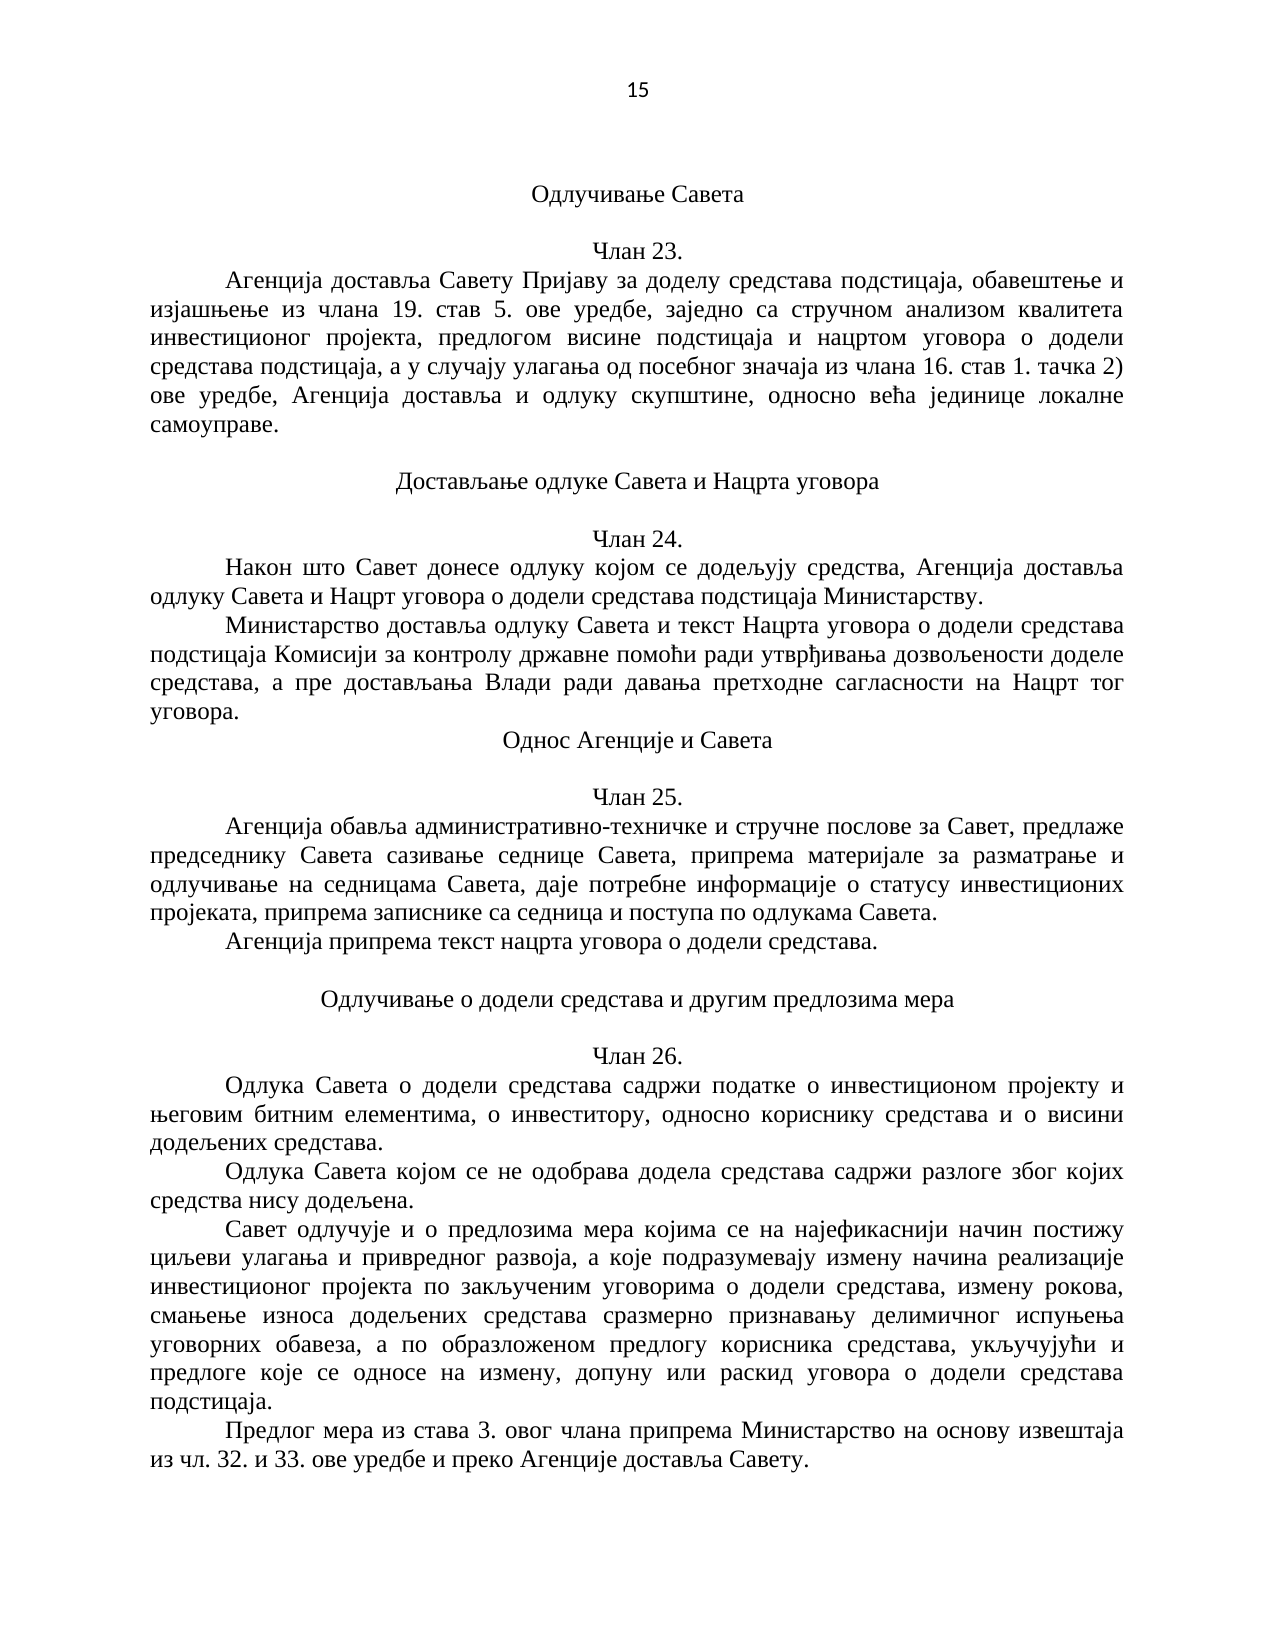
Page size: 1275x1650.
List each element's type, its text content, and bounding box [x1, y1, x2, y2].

text Одлука Савета којом се не одобрава додела средстава садржи разлоге због којих средства нису додељена. [150, 1156, 1125, 1214]
text Предлог мера из става 3. овог члана припрема Министарство на основу извештаја из чл. 32. и 33. ове уредбе и преко Агенције доставља Савету. [150, 1415, 1125, 1472]
text Члан 26. [150, 1041, 1125, 1070]
text Након што Савет донесе одлуку којом се додељују средства, Агенција доставља одлуку Савета и Нацрт уговора о додели средстава подстицаја Министарству. [150, 552, 1125, 610]
text Савет одлучује и о предлозима мера којима се на најефикаснији начин постижу циљеви улагања и привредног развоја, а које подразумевају измену начина реализације инвестиционог пројекта по закљученим уговорима о додели средстава, измену рокова, смањење износа додељених средстава сразмерно признавању делимичног испуњења уговорних обавеза, а по образложеном предлогу корисника средстава, укључујући и предлоге које се односе на измену, допуну или раскид уговора о додели средстава подстицаја. [150, 1214, 1125, 1415]
text Одлучивање о додели средстава и другим предлозима мера [150, 984, 1125, 1012]
text Одлука Савета о додели средстава садржи податке о инвестиционом пројекту и његовим битним елементима, о инвеститору, односно кориснику средстава и о висини додељених средстава. [150, 1070, 1125, 1156]
text Агенција припрема текст нацрта уговора о додели средстава. [150, 926, 1125, 955]
text Члан 25. [150, 782, 1125, 811]
text Министарство доставља одлуку Савета и текст Нацрта уговора о додели средстава подстицаја Комисији за контролу државне помоћи ради утврђивања дозвољености доделе средстава, а пре достављања Влади ради давања претходне сагласности на Нацрт тог уговора. [150, 610, 1125, 725]
text Члан 24. [150, 524, 1125, 552]
text Однос Агенције и Савета [150, 725, 1125, 754]
text Члан 23. [150, 236, 1125, 265]
text Агенција обавља административно-техничке и стручне послове за Савет, предлаже председнику Савета сазивање седнице Савета, припрема материјале за разматрање и одлучивање на седницама Савета, даје потребне информације о статусу инвестиционих пројеката, припрема записнике са седница и поступа по одлукама Савета. [150, 811, 1125, 926]
text Агенција доставља Савету Пријаву за доделу средстава подстицаја, обавештење и изјашњење из члана 19. став 5. ове уредбе, заједно са стручном анализом квалитета инвестиционог пројекта, предлогом висине подстицаја и нацртом уговора о додели средстава подстицаја, а у случају улагања од посебног значаја из члана 16. став 1. тачка 2) ове уредбе, Агенција доставља и одлуку скупштине, односно већа јединице локалне самоуправе. [150, 265, 1125, 437]
text Достављање одлуке Савета и Нацрта уговора [150, 466, 1125, 495]
text Одлучивање Савета [150, 179, 1125, 207]
